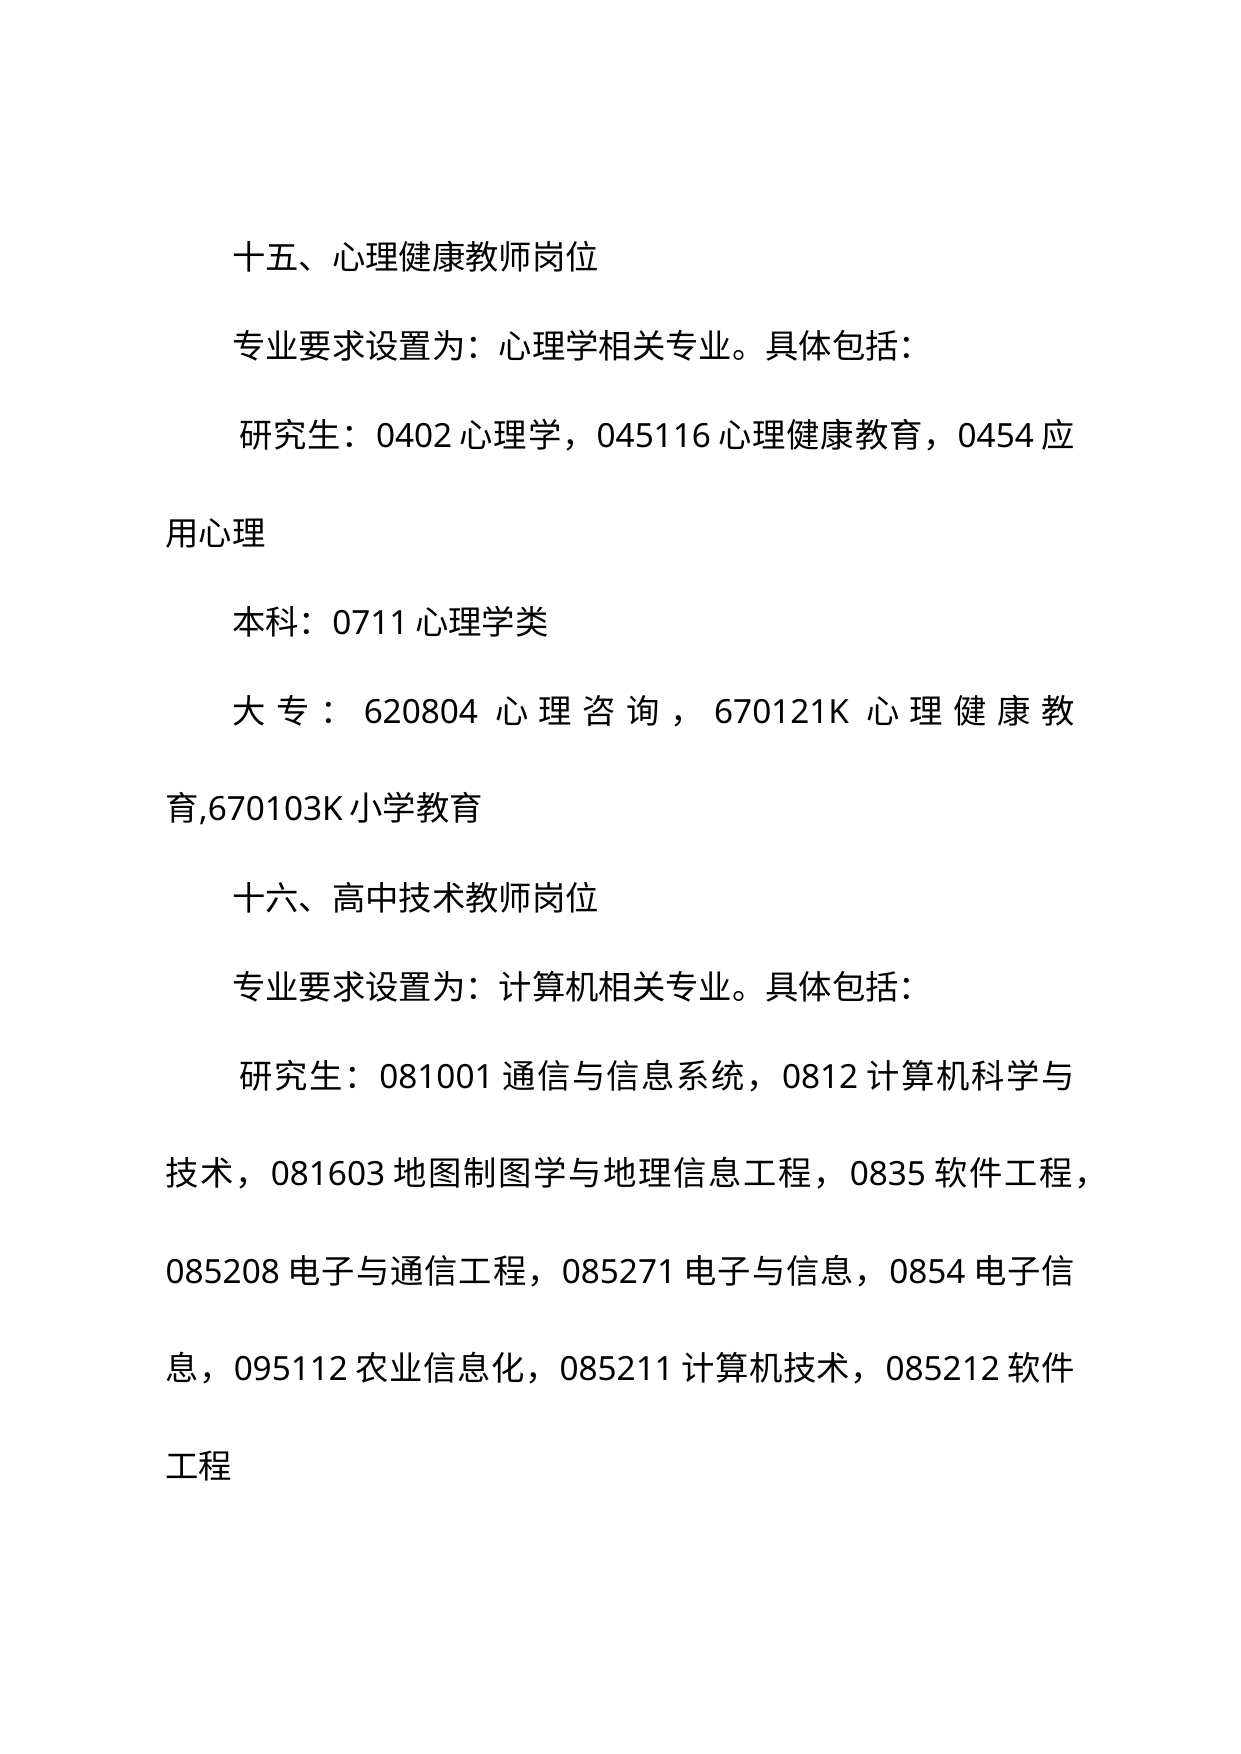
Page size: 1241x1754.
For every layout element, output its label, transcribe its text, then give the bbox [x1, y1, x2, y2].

text 大专：620804心理咨询，670121K心理健康教育,670103K小学教育 [165, 676, 1075, 839]
text 研究生：081001通信与信息系统，0812计算机科学与技术，081603地图制图学与地理信息工程，0835软件工程，085208电子与通信工程，085271电子与信息，0854电子信息，095112农业信息化，085211计算机技术，085212软件工程 [165, 1041, 1075, 1496]
text 十五、心理健康教师岗位 [165, 222, 1075, 287]
text 专业要求设置为：心理学相关专业。具体包括： [165, 312, 1075, 377]
text 本科：0711心理学类 [165, 587, 1075, 652]
text 专业要求设置为：计算机相关专业。具体包括： [165, 952, 1075, 1017]
text 十六、高中技术教师岗位 [165, 863, 1075, 928]
text 研究生：0402心理学，045116心理健康教育，0454应用心理 [165, 401, 1075, 563]
